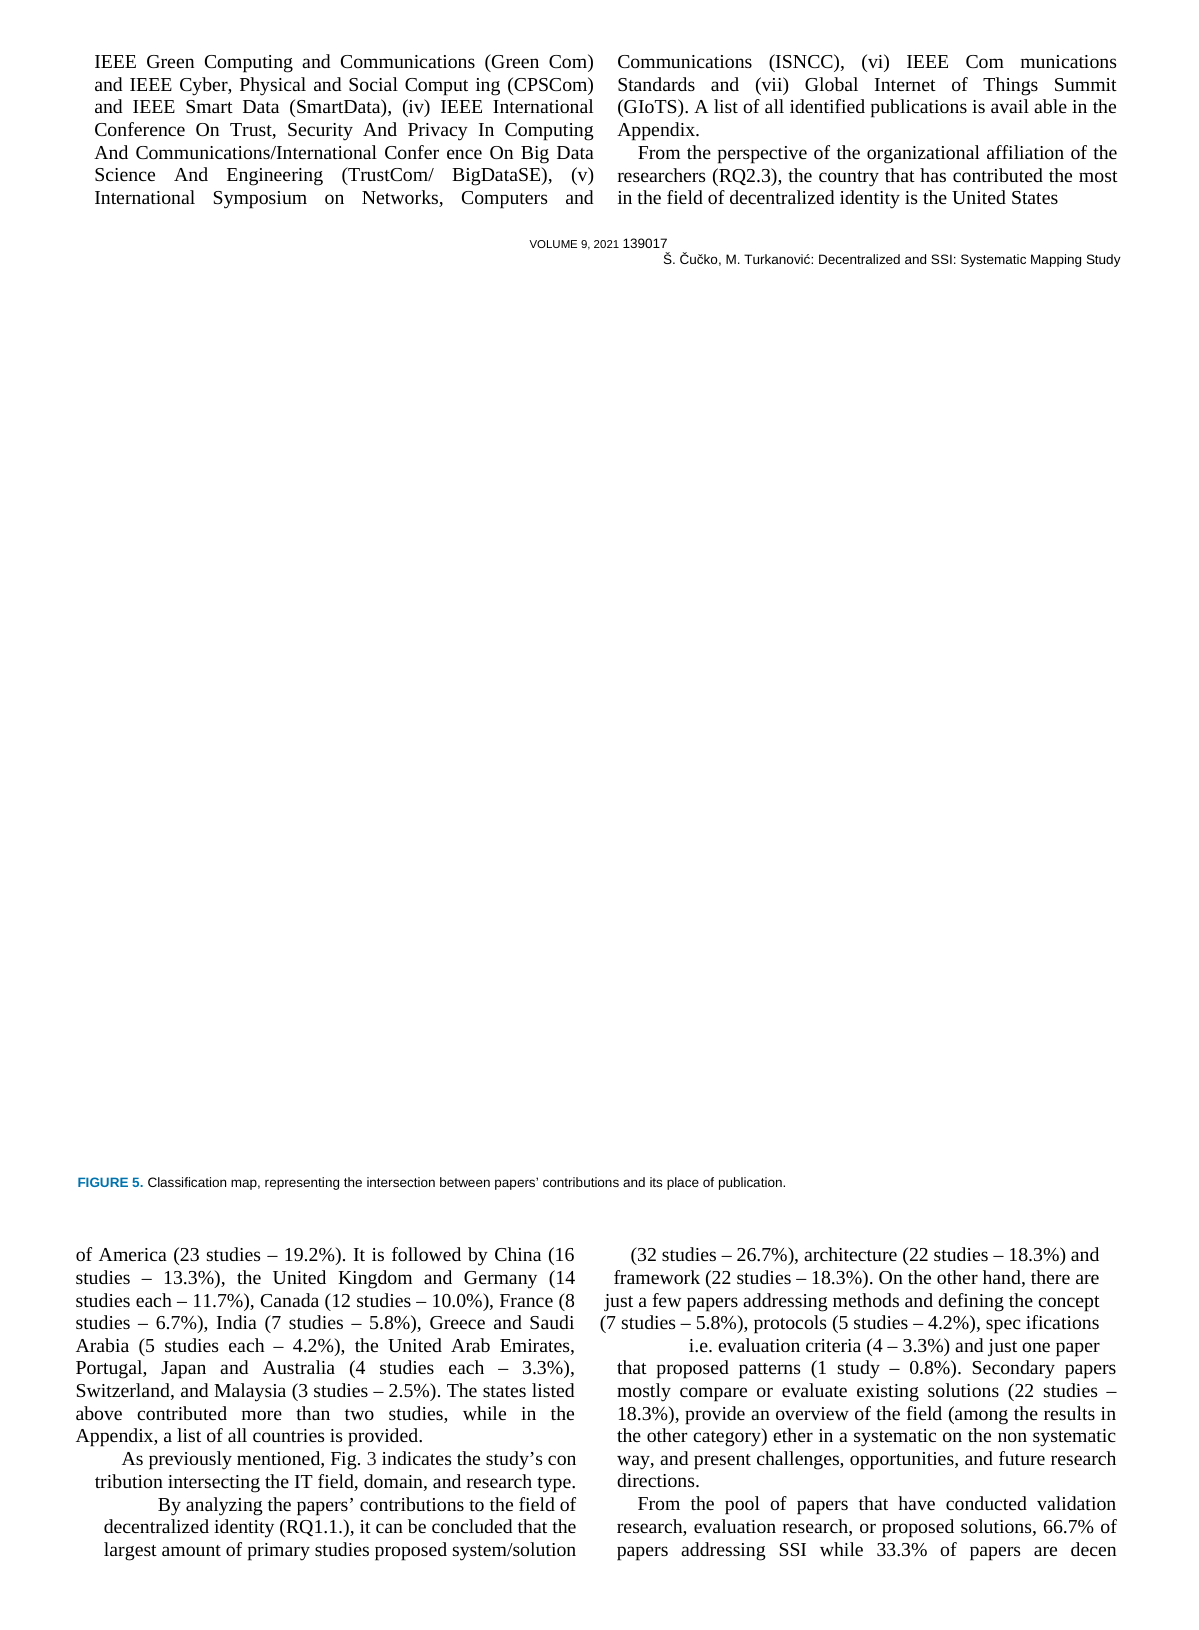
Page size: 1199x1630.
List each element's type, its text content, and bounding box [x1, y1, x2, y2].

text Š. Čučko, M. Turkanović: Decentralized and SSI: Systematic Mapping Study [75, 252, 1120, 267]
text FIGURE 5. Classification map, representing the intersection between papers’ contributions and its place of publication. [77, 1174, 1121, 1190]
text VOLUME 9, 2021 139017 [75, 236, 1121, 252]
text of America (23 studies – 19.2%). It is followed by China (16 studies – 13.3%), the United Kingdom and Germany (14 studies each – 11.7%), Canada (12 studies – 10.0%), France (8 studies – 6.7%), India (7 studies – 5.8%), Greece and Saudi Arabia (5 studies each – 4.2%), the United Arab Emirates, Portugal, Japan and Australia (4 studies each – 3.3%), Switzerland, and Malaysia (3 studies – 2.5%). The states listed above contributed more than two studies, while in the Appendix, a list of all countries is provided. [75, 1244, 576, 1447]
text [617, 1493, 1117, 1560]
text that proposed patterns (1 study – 0.8%). Secondary papers mostly compare or evaluate existing solutions (22 studies – 18.3%), provide an overview of the field (among the results in the other category) ether in a systematic on the non systematic way, and present challenges, opportunities, and future research directions. [617, 1357, 1117, 1492]
text As previously mentioned, Fig. 3 indicates the study’s con tribution intersecting the IT field, domain, and research type. By analyzing the papers’ contributions to the field of decentralized identity (RQ1.1.), it can be concluded that the largest amount of primary studies proposed system/solution (32 studies – 26.7%), architecture (22 studies – 18.3%) and framework (22 studies – 18.3%). On the other hand, there are just a few papers addressing methods and defining the concept (7 studies – 5.8%), protocols (5 studies – 4.2%), spec ifications i.e. evaluation criteria (4 – 3.3%) and just one paper [75, 1448, 577, 1561]
text From the perspective of the organizational affiliation of the researchers (RQ2.3), the country that has contributed the most in the field of decentralized identity is the United States [617, 141, 1118, 209]
text As previously mentioned, Fig. 3 indicates the study’s con tribution intersecting the IT field, domain, and research type. By analyzing the papers’ contributions to the field of decentralized identity (RQ1.1.), it can be concluded that the largest amount of primary studies proposed system/solution (32 studies – 26.7%), architecture (22 studies – 18.3%) and framework (22 studies – 18.3%). On the other hand, there are just a few papers addressing methods and defining the concept (7 studies – 5.8%), protocols (5 studies – 4.2%), spec ifications i.e. evaluation criteria (4 – 3.3%) and just one paper [598, 1244, 1100, 1357]
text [617, 51, 1118, 141]
